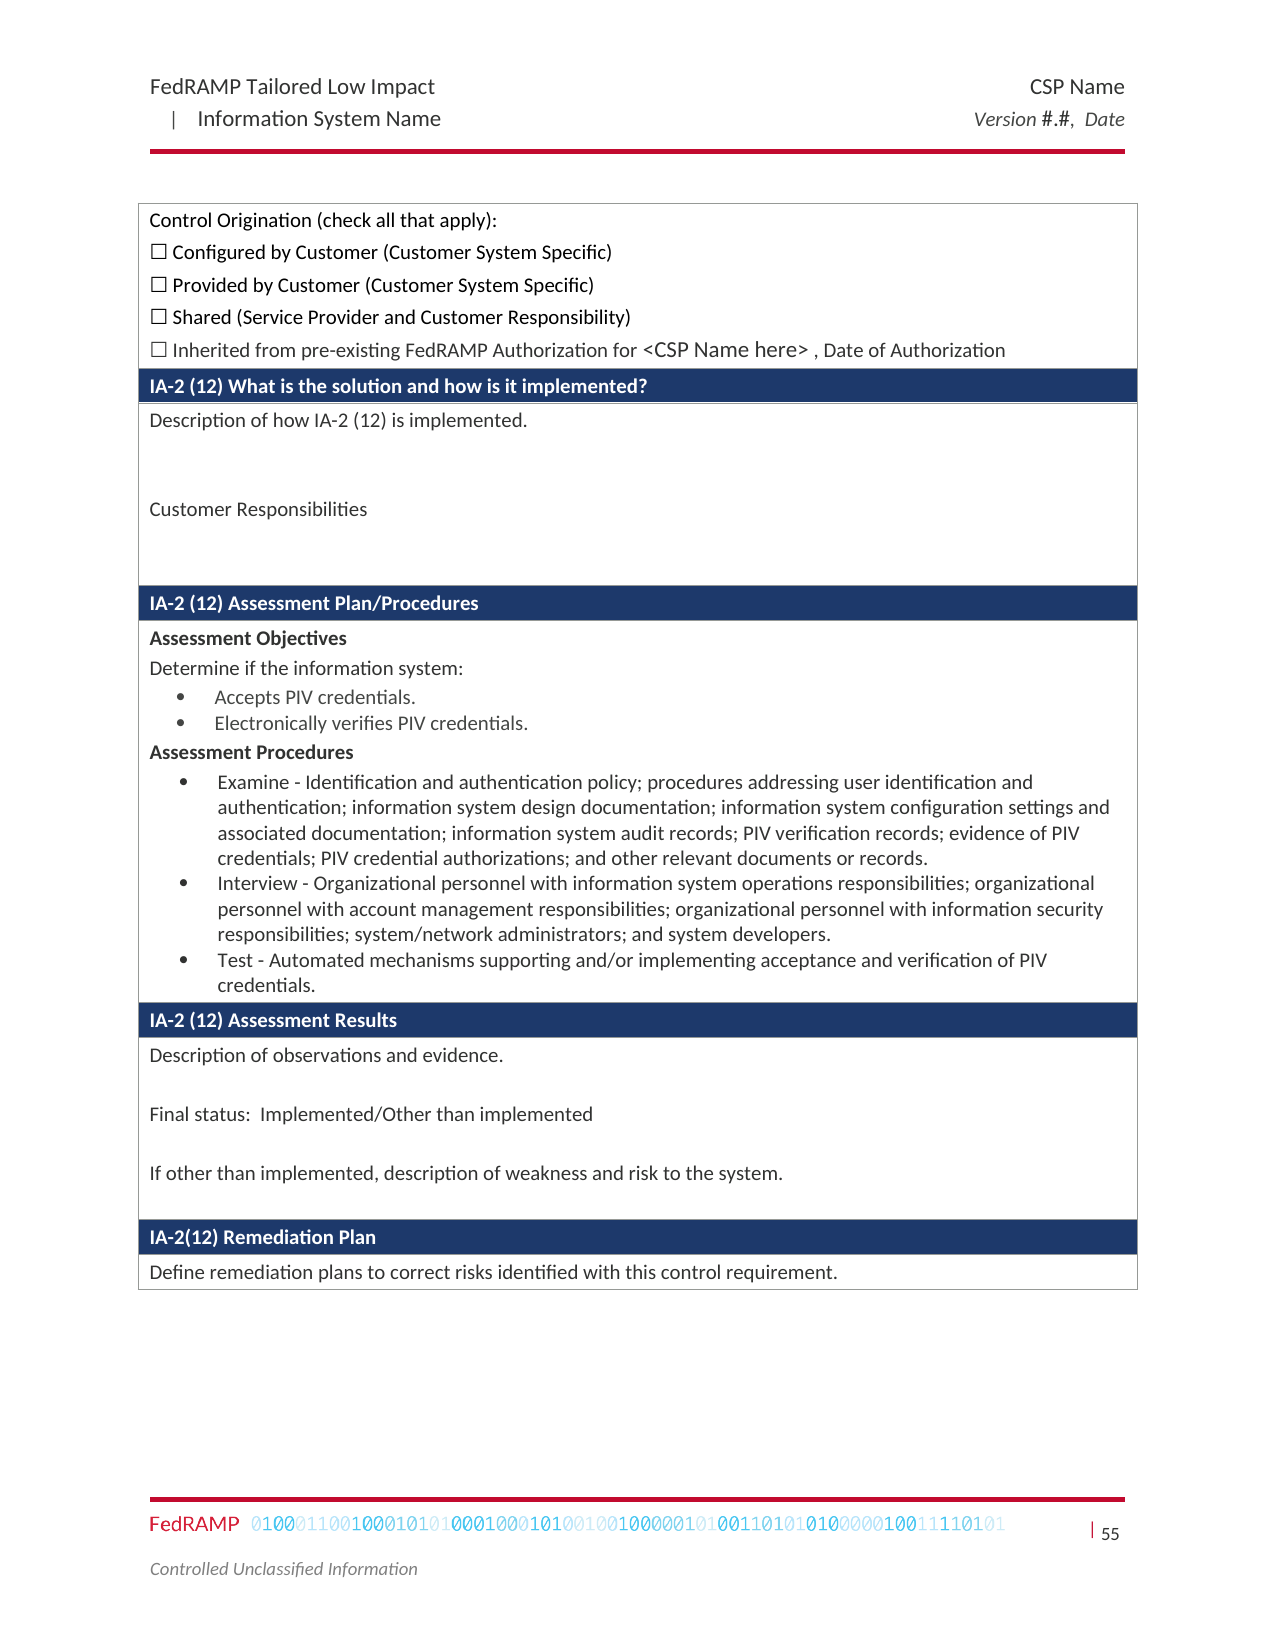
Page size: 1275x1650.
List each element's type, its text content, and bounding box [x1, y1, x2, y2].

table_cell IA-2 (12) Assessment Plan/Procedures [139, 586, 1137, 620]
table_cell Define remediation plans to correct risks identified with this control requirement. [139, 1255, 1137, 1289]
table_cell IA-2 (12) What is the solution and how is it implemented? [139, 369, 1137, 402]
table_cell Description of how IA-2 (12) is implemented. Customer Responsibilities [139, 404, 1137, 585]
table_cell IA-2 (12) Assessment Results [139, 1003, 1137, 1037]
table_cell Description of observations and evidence. Final status: Implemented/Other than implemented If other than implemented, description of weakness and risk to the system. [139, 1038, 1137, 1219]
table_cell Control Origination (check all that apply): Configured by Customer (Customer System Specific) Provided by Customer (Customer System Specific) Shared (Service Provider and Customer Responsibility) Inherited from pre-existing FedRAMP Authorization for , [139, 204, 1137, 368]
table_cell IA-2(12) Remediation Plan [139, 1220, 1137, 1254]
picture [150, 1514, 1005, 1540]
table_cell Assessment Objectives Determine if the information system: Accepts PIV credentials. Electronically verifies PIV credentials. Assessment Procedures Examine - Identification and authentication policy; procedures addressing user identification and authentication; information system design documentation; information system configuration settings and associated documentation; information system audit records; PIV verification records; evidence of PIV credentials; PIV credential authorizations; and other relevant documents or records. Interview - Organizational personnel with information system operations responsibilities; organizational personnel with account management responsibilities; organizational personnel with information security responsibilities; system/network administrators; and system developers. Test - Automated mechanisms supporting and/or implementing acceptance and verification of PIV credentials. [139, 621, 1137, 1002]
